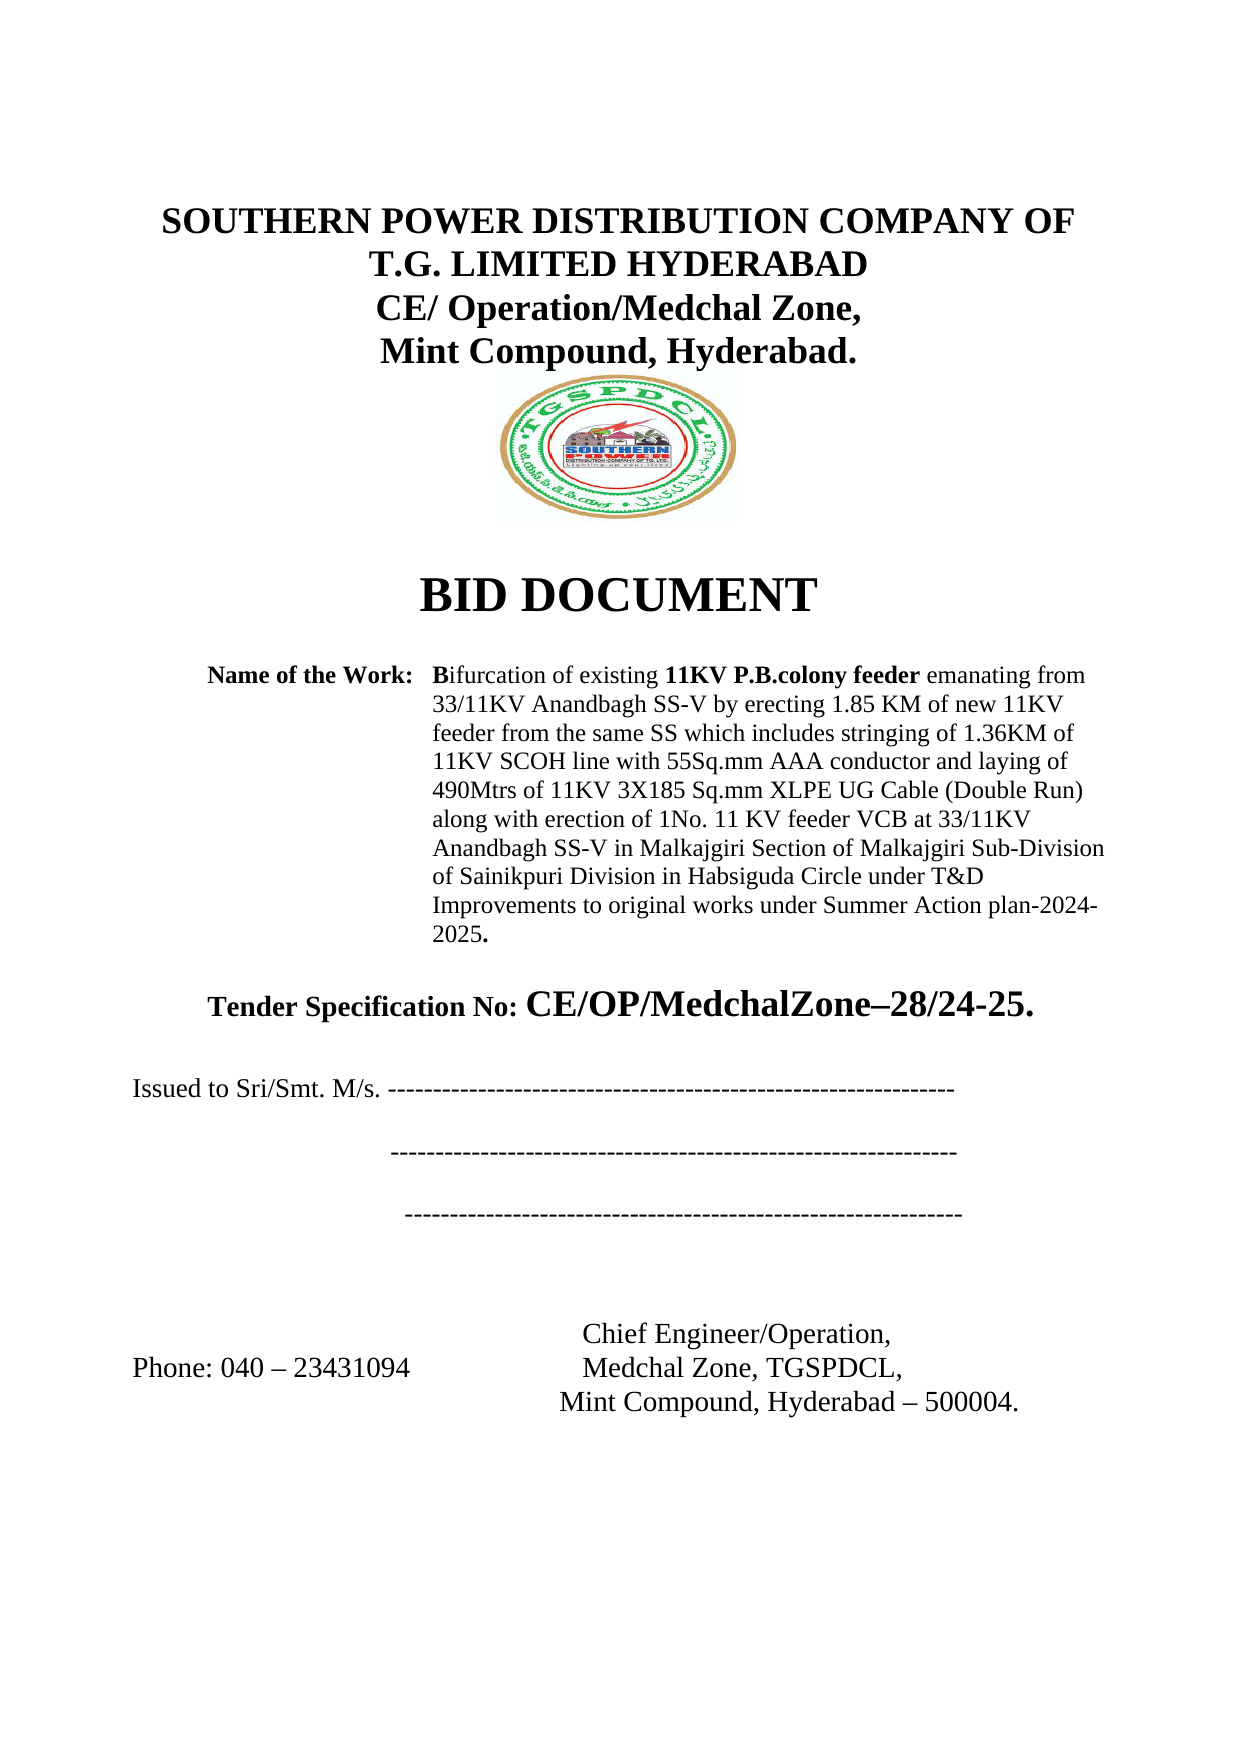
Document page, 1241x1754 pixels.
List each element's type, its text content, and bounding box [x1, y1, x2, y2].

picture [495, 371, 742, 522]
text Issued to Sri/Smt. M/s. --------------------------------------------------------------- [132, 1072, 1105, 1103]
subtitle CE/ Operation/Medchal Zone, [132, 285, 1105, 328]
text Phone: 040 – 23431094 Medchal Zone, TGSPDCL, [132, 1350, 1105, 1384]
text Chief Engineer/Operation, [575, 1317, 1105, 1350]
subtitle BID DOCUMENT [132, 564, 1105, 622]
text --------------------------------------------------------------- [132, 1134, 1105, 1166]
text Name of the Work: Bifurcation of existing 11KV P.B.colony feeder emanating from 33/11KV Anandbagh SS-V by erecting 1.85 KM of new 11KV feeder from the same SS which includes stringing of 1.36KM of 11KV SCOH line with 55Sq.mm AAA conductor and laying of 490Mtrs of 11KV 3X185 Sq.mm XLPE UG Cable (Double Run) along with erection of 1No. 11 KV feeder VCB at 33/11KV Anandbagh SS-V in Malkajgiri Section of Malkajgiri Sub-Division of Sainikpuri Division in Habsiguda Circle under T&D Improvements to original works under Summer Action plan-2024-2025. [207, 660, 1105, 948]
text -------------------------------------------------------------- [132, 1197, 1105, 1228]
subtitle SOUTHERN POWER DISTRIBUTION COMPANY OF T.G. LIMITED HYDERABAD [132, 199, 1105, 285]
subtitle Mint Compound, Hyderabad. [132, 328, 1105, 371]
text Mint Compound, Hyderabad – 500004. [132, 1384, 1105, 1417]
text Tender Specification No: CE/OP/MedchalZone–28/24-25. [207, 981, 1105, 1024]
